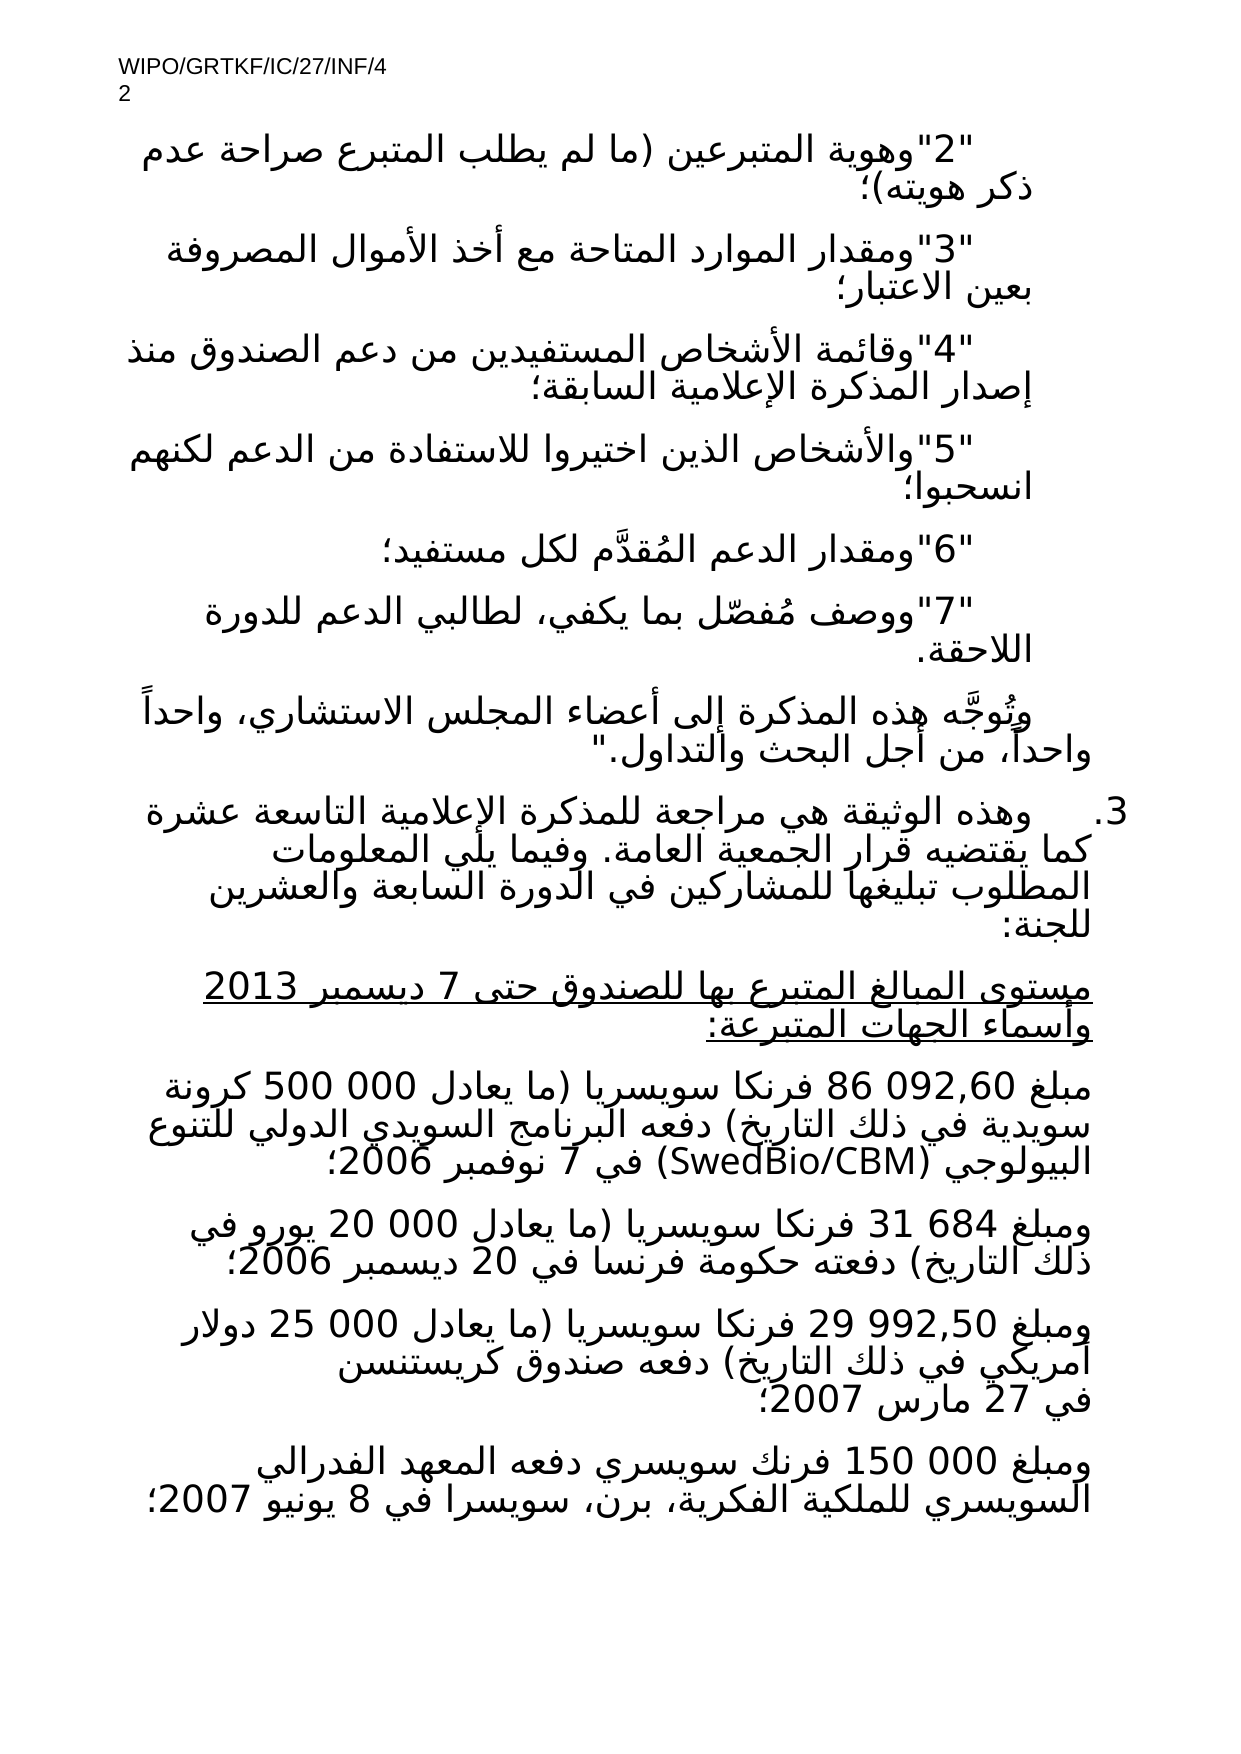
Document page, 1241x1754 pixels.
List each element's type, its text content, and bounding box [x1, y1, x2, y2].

text مبلغ 092,60 86 فرنكا سويسريا (ما يعادل 000 500 كرونة سويدية في ذلك التاريخ) دفعه البرنامج السويدي الدولي للتنوع البيولوجي (SwedBio/CBM) في 7 نوفمبر 2006؛ [118, 1070, 1092, 1182]
text ومبلغ 684 31 فرنكا سويسريا (ما يعادل 000 20 يورو في ذلك التاريخ) دفعته حكومة فرنسا في 20 ديسمبر 2006؛ [118, 1207, 1092, 1282]
text "5" والأشخاص الذين اختيروا للاستفادة من الدعم لكنهم انسحبوا؛ [118, 432, 1033, 507]
text ومبلغ 000 150 فرنك سويسري دفعه المعهد الفدرالي السويسري للملكية الفكرية، برن، سويسرا في 8 يونيو 2007؛ [118, 1445, 1092, 1520]
text مستوى المبالغ المتبرع بها للصندوق حتى 7 ديسمبر 2013 وأسماء الجهات المتبرعة: [118, 970, 1092, 1045]
text "2" وهوية المتبرعين (ما لم يطلب المتبرع صراحة عدم ذكر هويته)؛ [118, 132, 1033, 207]
text وتُوجَّه هذه المذكرة إلى أعضاء المجلس الاستشاري، واحداً واحداً، من أجل البحث والتداول." [118, 695, 1092, 770]
text ومبلغ 992,50 29 فرنكا سويسريا (ما يعادل 000 25 دولار أمريكي في ذلك التاريخ) دفعه صندوق كريستنسن في 27 مارس 2007؛ [118, 1307, 1092, 1420]
text "4" وقائمة الأشخاص المستفيدين من دعم الصندوق منذ إصدار المذكرة الإعلامية السابقة؛ [118, 332, 1033, 407]
text "6" ومقدار الدعم المُقدَّم لكل مستفيد؛ [118, 532, 1033, 570]
text وهذه الوثيقة هي مراجعة للمذكرة الإعلامية التاسعة عشرة كما يقتضيه قرار الجمعية العامة. وفيما يلي المعلومات المطلوب تبليغها للمشاركين في الدورة السابعة والعشرين للجنة: [118, 795, 1092, 945]
text "7" ووصف مُفصّل بما يكفي، لطالبي الدعم للدورة اللاحقة. [118, 595, 1033, 670]
text "3" ومقدار الموارد المتاحة مع أخذ الأموال المصروفة بعين الاعتبار؛ [118, 232, 1033, 307]
